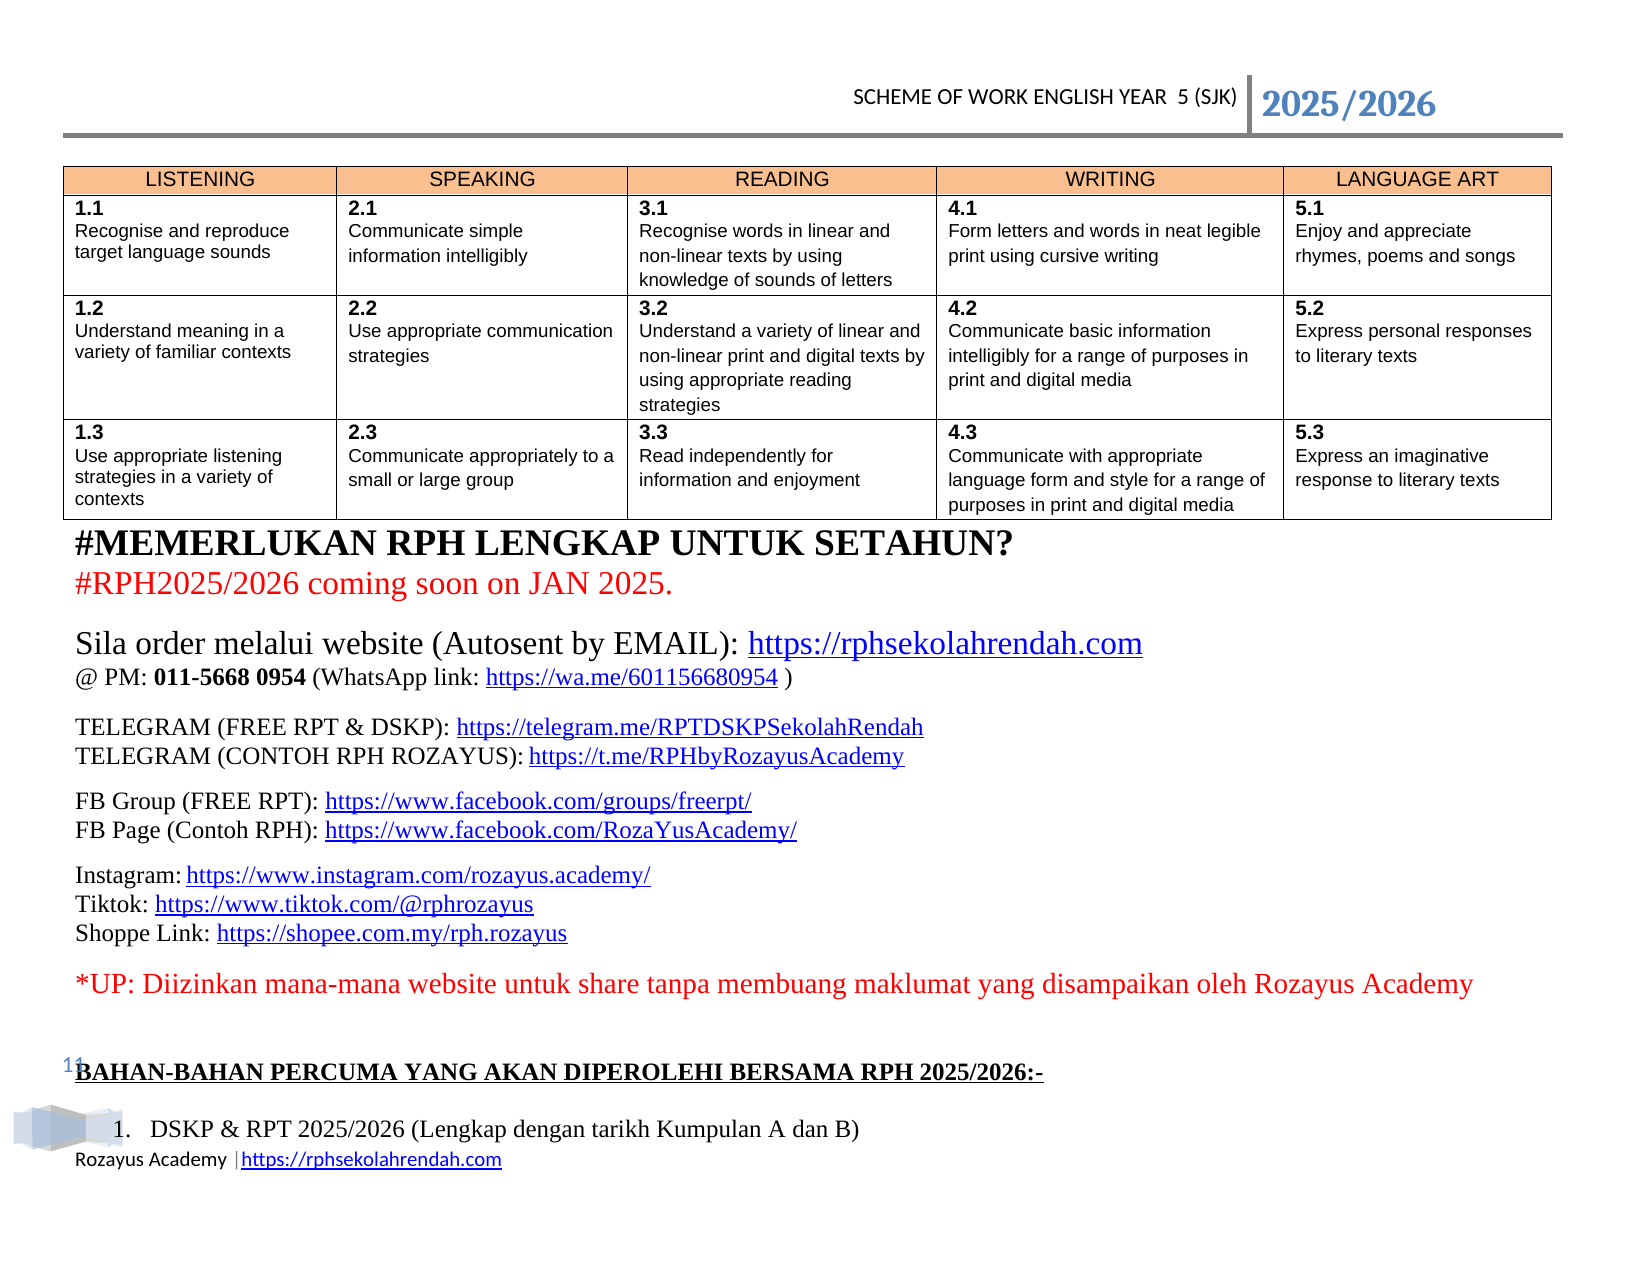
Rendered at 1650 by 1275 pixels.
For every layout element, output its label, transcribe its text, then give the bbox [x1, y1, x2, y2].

table_cell 1.3 Use appropriate listening strategies in a variety of contexts [64, 420, 336, 519]
table_cell 4.3 Communicate with appropriate language form and style for a range of purposes in print and digital media [937, 420, 1283, 519]
table_cell 3.2 Understand a variety of linear and non-linear print and digital texts by using appropriate reading strategies [628, 296, 936, 419]
table_cell 4.1 Form letters and words in neat legible print using cursive writing [937, 196, 1283, 294]
text TELEGRAM (FREE RPT & DSKP): https://telegram.me/RPTDSKPSekolahRendah [75, 712, 1575, 741]
text Instagram: https://www.instagram.com/rozayus.academy/ [75, 861, 1575, 889]
table_cell 4.2 Communicate basic information intelligibly for a range of purposes in print and digital media [937, 296, 1283, 419]
table_cell 2.1 Communicate simple information intelligibly [337, 196, 627, 294]
text Shoppe Link: https://shopee.com.my/rph.rozayus [75, 918, 1575, 947]
text BAHAN-BAHAN PERCUMA YANG AKAN DIPEROLEHI BERSAMA RPH 2025/2026:- [75, 1057, 1575, 1086]
table_cell 5.3 Express an imaginative response to literary texts [1284, 420, 1551, 519]
list DSKP & RPT 2025/2026 (Lengkap dengan tarikh Kumpulan A dan B) [112, 1114, 1575, 1143]
text FB Page (Contoh RPH): https://www.facebook.com/RozaYusAcademy/ [75, 815, 1575, 844]
table_cell 1.1 Recognise and reproduce target language sounds [64, 196, 336, 294]
table_cell 5.2 Express personal responses to literary texts [1284, 296, 1551, 419]
text *UP: Diizinkan mana-mana website untuk share tanpa membuang maklumat yang disampaikan oleh Rozayus Academy [75, 966, 1575, 999]
table_cell 2.3 Communicate appropriately to a small or large group [337, 420, 627, 519]
table_cell 5.1 Enjoy and appreciate rhymes, poems and songs [1284, 196, 1551, 294]
text TELEGRAM (CONTOH RPH ROZAYUS): https://t.me/RPHbyRozayusAcademy [75, 741, 1575, 769]
table_header LISTENING [64, 167, 336, 194]
table_cell 3.3 Read independently for information and enjoyment [628, 420, 936, 519]
table_header READING [628, 167, 936, 194]
text Sila order melalui website (Autosent by EMAIL): https://rphsekolahrendah.com [75, 623, 1575, 662]
table_cell 2.2 Use appropriate communication strategies [337, 296, 627, 419]
text @ PM: 011-5668 0954 (WhatsApp link: https://wa.me/601156680954 ) [75, 662, 1575, 691]
text #RPH2025/2026 coming soon on JAN 2025. [75, 563, 1575, 602]
table_header LANGUAGE ART [1284, 167, 1551, 194]
table_header SPEAKING [337, 167, 627, 194]
text FB Group (FREE RPT): https://www.facebook.com/groups/freerpt/ [75, 786, 1575, 815]
table_cell 1.2 Understand meaning in a variety of familiar contexts [64, 296, 336, 419]
table_header WRITING [937, 167, 1283, 194]
table_cell 3.1 Recognise words in linear and non-linear texts by using knowledge of sounds of letters [628, 196, 936, 294]
text #MEMERLUKAN RPH LENGKAP UNTUK SETAHUN? [75, 166, 1575, 563]
text Tiktok: https://www.tiktok.com/@rphrozayus [75, 889, 1575, 918]
